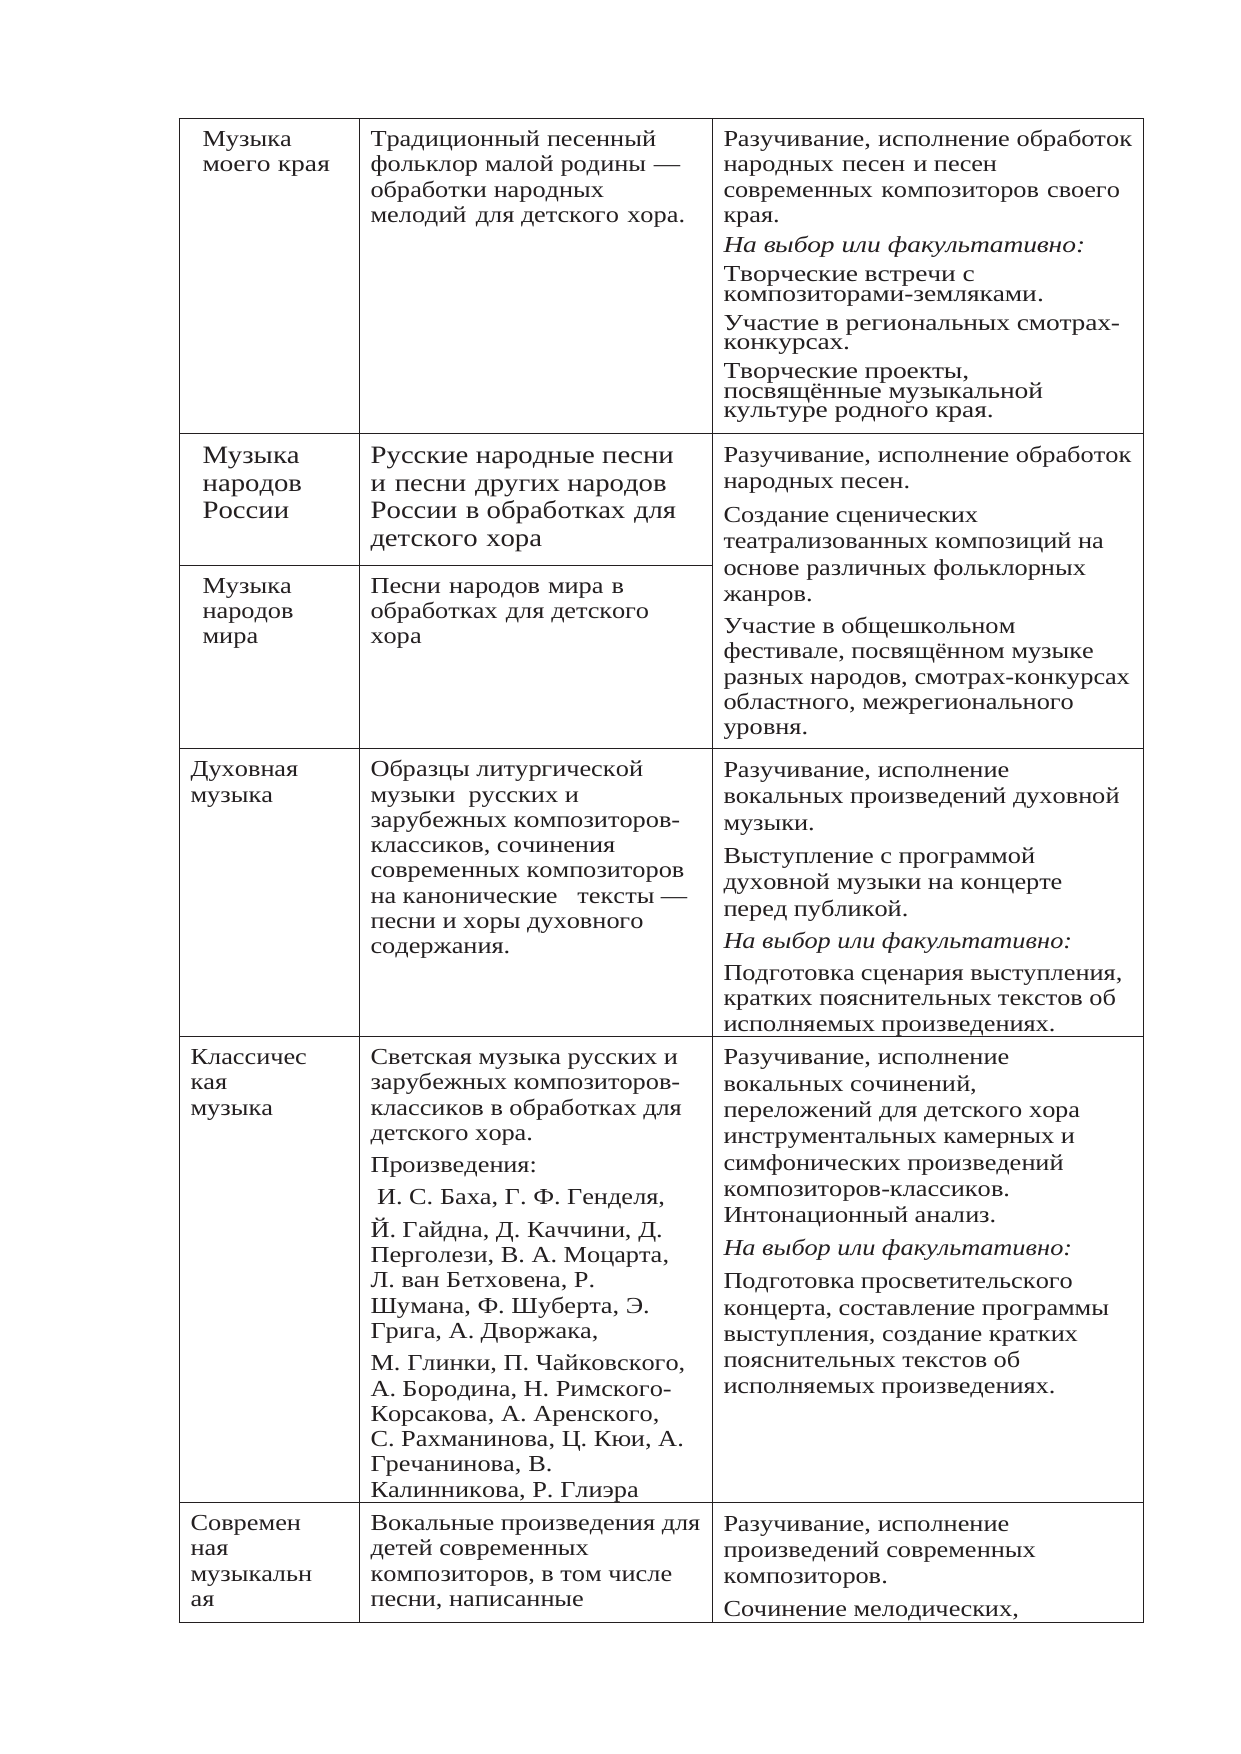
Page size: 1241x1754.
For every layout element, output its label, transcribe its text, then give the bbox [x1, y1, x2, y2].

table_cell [713, 1503, 1143, 1622]
table_cell Классическая музыка [180, 1037, 359, 1502]
table_cell Разучивание, исполнение обработок народных песен. Создание сценических театрализованных композиций на основе различных фольклорных жанров. Участие в общешкольном фестивале, посвящённом музыке разных народов, смотрах-конкурсах областного, межрегионального уровня. [713, 434, 1143, 748]
table_cell Образцы литургической музыки русских и зарубежных композиторов-классиков, сочинения современных композиторов на канонические тексты — песни и хоры духовного содержания. [360, 749, 712, 1036]
table_cell Песни народов мира в обработках для детского хора [360, 566, 712, 748]
table_cell Музыка народов России [180, 434, 359, 565]
table_cell Светская музыка русских и зарубежных композиторов-классиков в обработках для детского хора. Произведения: И. С. Баха, Г. Ф. Генделя, Й. Гайдна, Д. Каччини, Д. Перголези, В. А. Моцарта, Л. ван Бетховена, Р. Шумана, Ф. Шуберта, Э. Грига, А. Дворжака, М. Глинки, П. Чайковского, А. Бородина, Н. Римского-Корсакова, А. Аренского, С. Рахманинова, Ц. Кюи, А. Гречанинова, В. Калинникова, Р. Глиэра [360, 1037, 712, 1502]
table_cell Традиционный песенный фольклор малой родины — обработки народных мелодий для детского хора. [360, 119, 712, 433]
table_cell Разучивание, исполнение вокальных произведений духовной музыки. Выступление с программой духовной музыки на концерте перед публикой. На выбор или факультативно: Подготовка сценария выступления, кратких пояснительных текстов об исполняемых произведениях. [713, 749, 1143, 1036]
table_cell Русские народные песни и песни других народов России в обработках для детского хора [360, 434, 712, 565]
table_cell Духовная музыка [180, 749, 359, 1036]
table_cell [360, 1503, 712, 1622]
table_cell Музыка народов мира [180, 566, 359, 748]
table_cell Музыка моего края [180, 119, 359, 433]
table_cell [180, 1503, 359, 1622]
table_cell Разучивание, исполнение обработок народных песен и песен современных композиторов своего края. На выбор или факультативно: Творческие встречи с композиторами-земляками. Участие в региональных смотрах-конкурсах. Творческие проекты, посвящённые музыкальной культуре родного края. [713, 119, 1143, 433]
table_cell Разучивание, исполнение вокальных сочинений, переложений для детского хора инструментальных камерных и симфонических произведений композиторов-классиков. Интонационный анализ. На выбор или факультативно: Подготовка просветительского концерта, составление программы выступления, создание кратких пояснительных текстов об исполняемых произведениях. [713, 1037, 1143, 1502]
